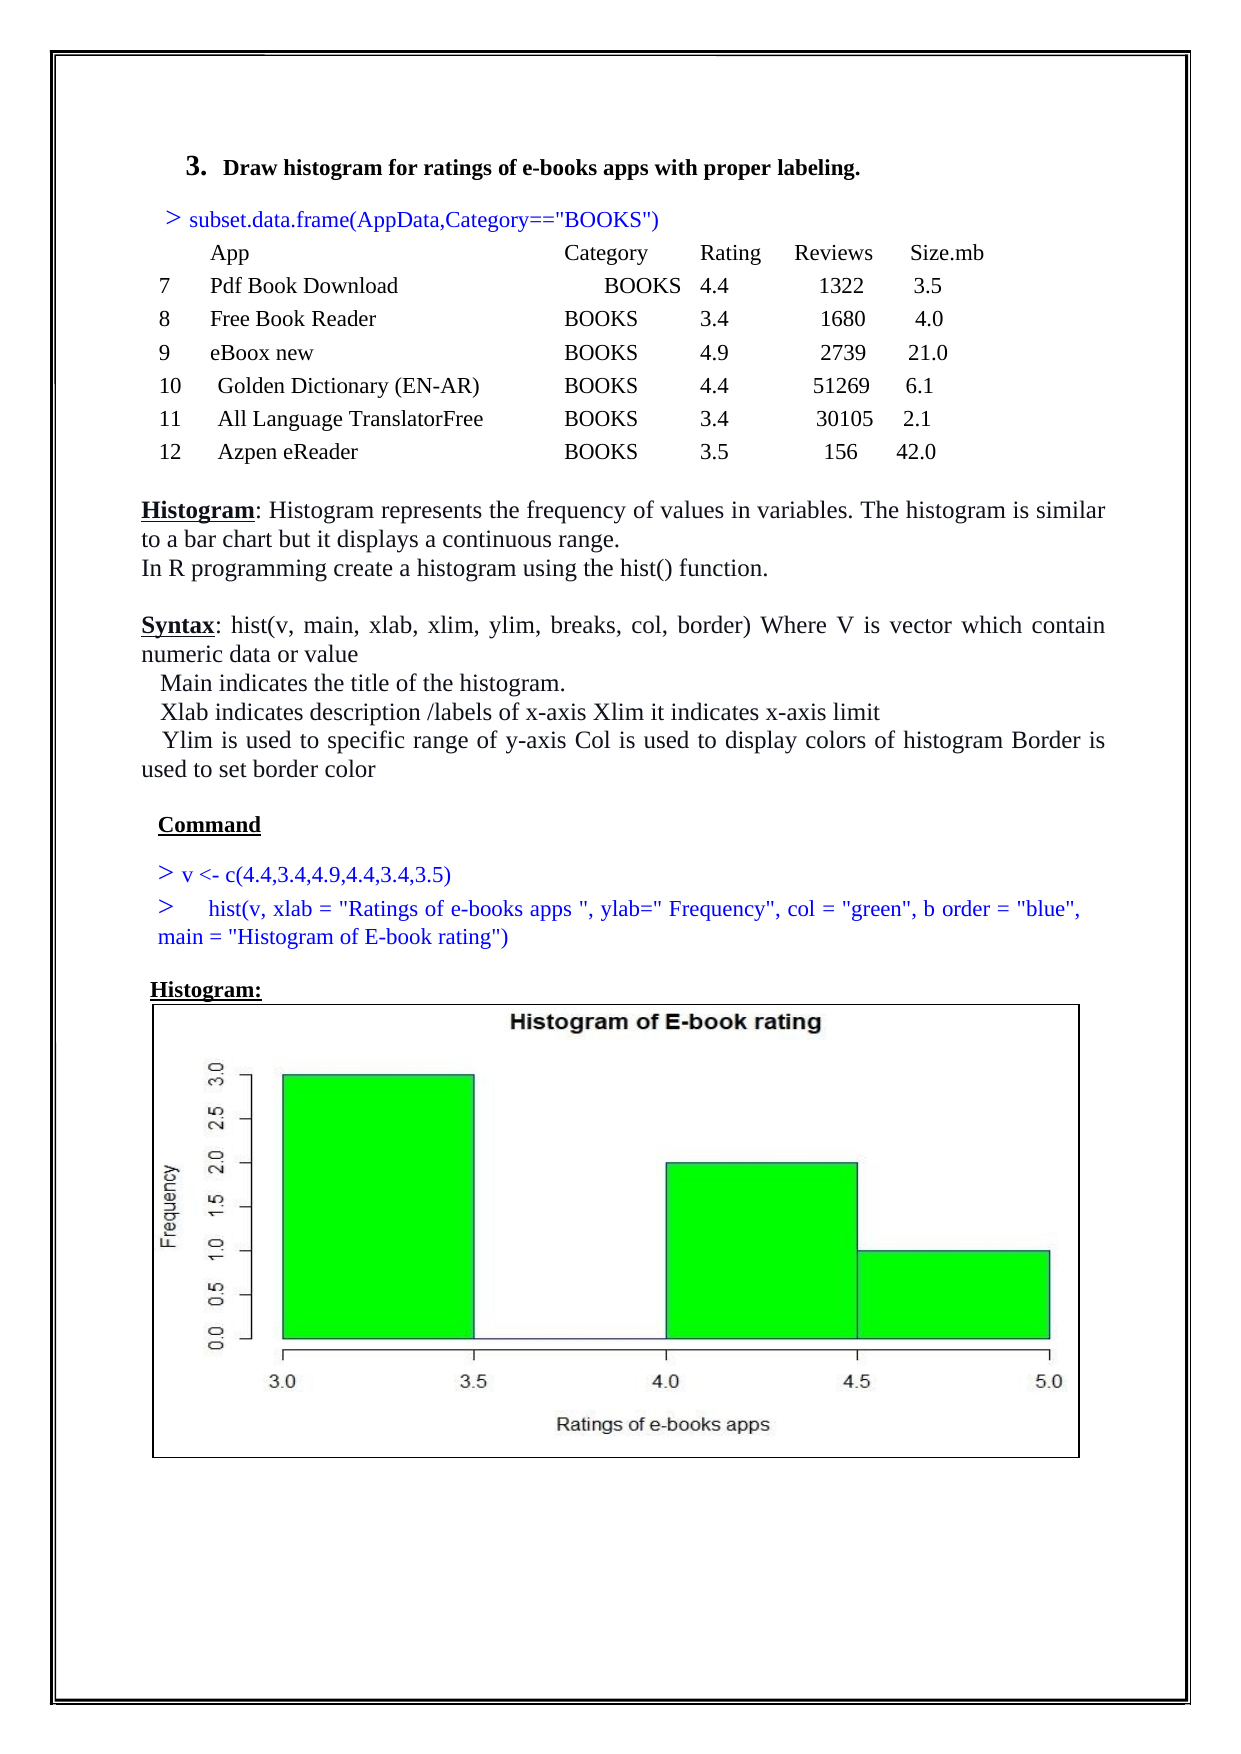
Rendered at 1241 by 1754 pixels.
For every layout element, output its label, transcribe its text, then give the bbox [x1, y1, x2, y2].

list hist(v, xlab = "Ratings of e-books apps ", ylab=" Frequency", col = "green", b order = "blue", main = "Histogram of E-book rating") [158, 889, 1083, 949]
table_cell 156 [786, 435, 895, 468]
table_cell 4.0 [895, 301, 1009, 335]
text Ylim is used to specific range of y-axis Col is used to display colors of histogram Border is used to set border color [141, 726, 1107, 783]
table_cell BOOKS [564, 268, 694, 301]
table_cell 1680 [786, 301, 895, 335]
text Main indicates the title of the histogram. [141, 668, 1107, 697]
table_cell BOOKS [564, 402, 694, 435]
table_cell 6.1 [895, 368, 1009, 402]
table_header App [153, 235, 564, 268]
table_cell 12 Azpen eReader [153, 435, 564, 468]
list Draw histogram for ratings of e-books apps with proper labeling. [185, 148, 1107, 182]
subtitle Histogram: [150, 976, 1107, 1002]
table_cell 4.4 [694, 368, 786, 402]
table_cell 3.4 [694, 402, 786, 435]
picture [154, 1005, 1068, 1445]
list subset.data.frame(AppData,Category=="BOOKS") [165, 200, 1107, 234]
table_cell BOOKS [564, 368, 694, 402]
table_cell BOOKS [564, 435, 694, 468]
table_cell 4.9 [694, 335, 786, 368]
table_cell 9 eBoox new [153, 335, 564, 368]
table_cell 30105 [786, 402, 895, 435]
table_cell 10 Golden Dictionary (EN-AR) [153, 368, 564, 402]
table_cell 1322 [786, 268, 895, 301]
list v <- c(4.4,3.4,4.9,4.4,3.4,3.5) [158, 856, 1107, 889]
table_cell BOOKS [564, 301, 694, 335]
table_cell 3.5 [895, 268, 1009, 301]
table_header Category [564, 235, 694, 268]
subtitle Command [158, 811, 1107, 837]
table_cell 8 Free Book Reader [153, 301, 564, 335]
table_cell 21.0 [895, 335, 1009, 368]
text In R programming create a histogram using the hist() function. [141, 553, 1107, 582]
table_cell 2739 [786, 335, 895, 368]
table_cell 3.5 [694, 435, 786, 468]
text Syntax: hist(v, main, xlab, xlim, ylim, breaks, col, border) Where V is vector which contain numeric data or value [141, 611, 1107, 668]
text Xlab indicates description /labels of x-axis Xlim it indicates x-axis limit [141, 697, 1107, 726]
table_header Reviews [786, 235, 895, 268]
table_cell 42.0 [895, 435, 1009, 468]
table_cell 7 Pdf Book Download [153, 268, 564, 301]
table_cell 3.4 [694, 301, 786, 335]
table_cell BOOKS [564, 335, 694, 368]
table_cell 11 All Language TranslatorFree [153, 402, 564, 435]
text Histogram: Histogram represents the frequency of values in variables. The histogram is similar to a bar chart but it displays a continuous range. [141, 496, 1107, 553]
table_cell 2.1 [895, 402, 1009, 435]
table_cell 51269 [786, 368, 895, 402]
table_header Rating [694, 235, 786, 268]
table_cell 4.4 [694, 268, 786, 301]
table_header Size.mb [895, 235, 1009, 268]
